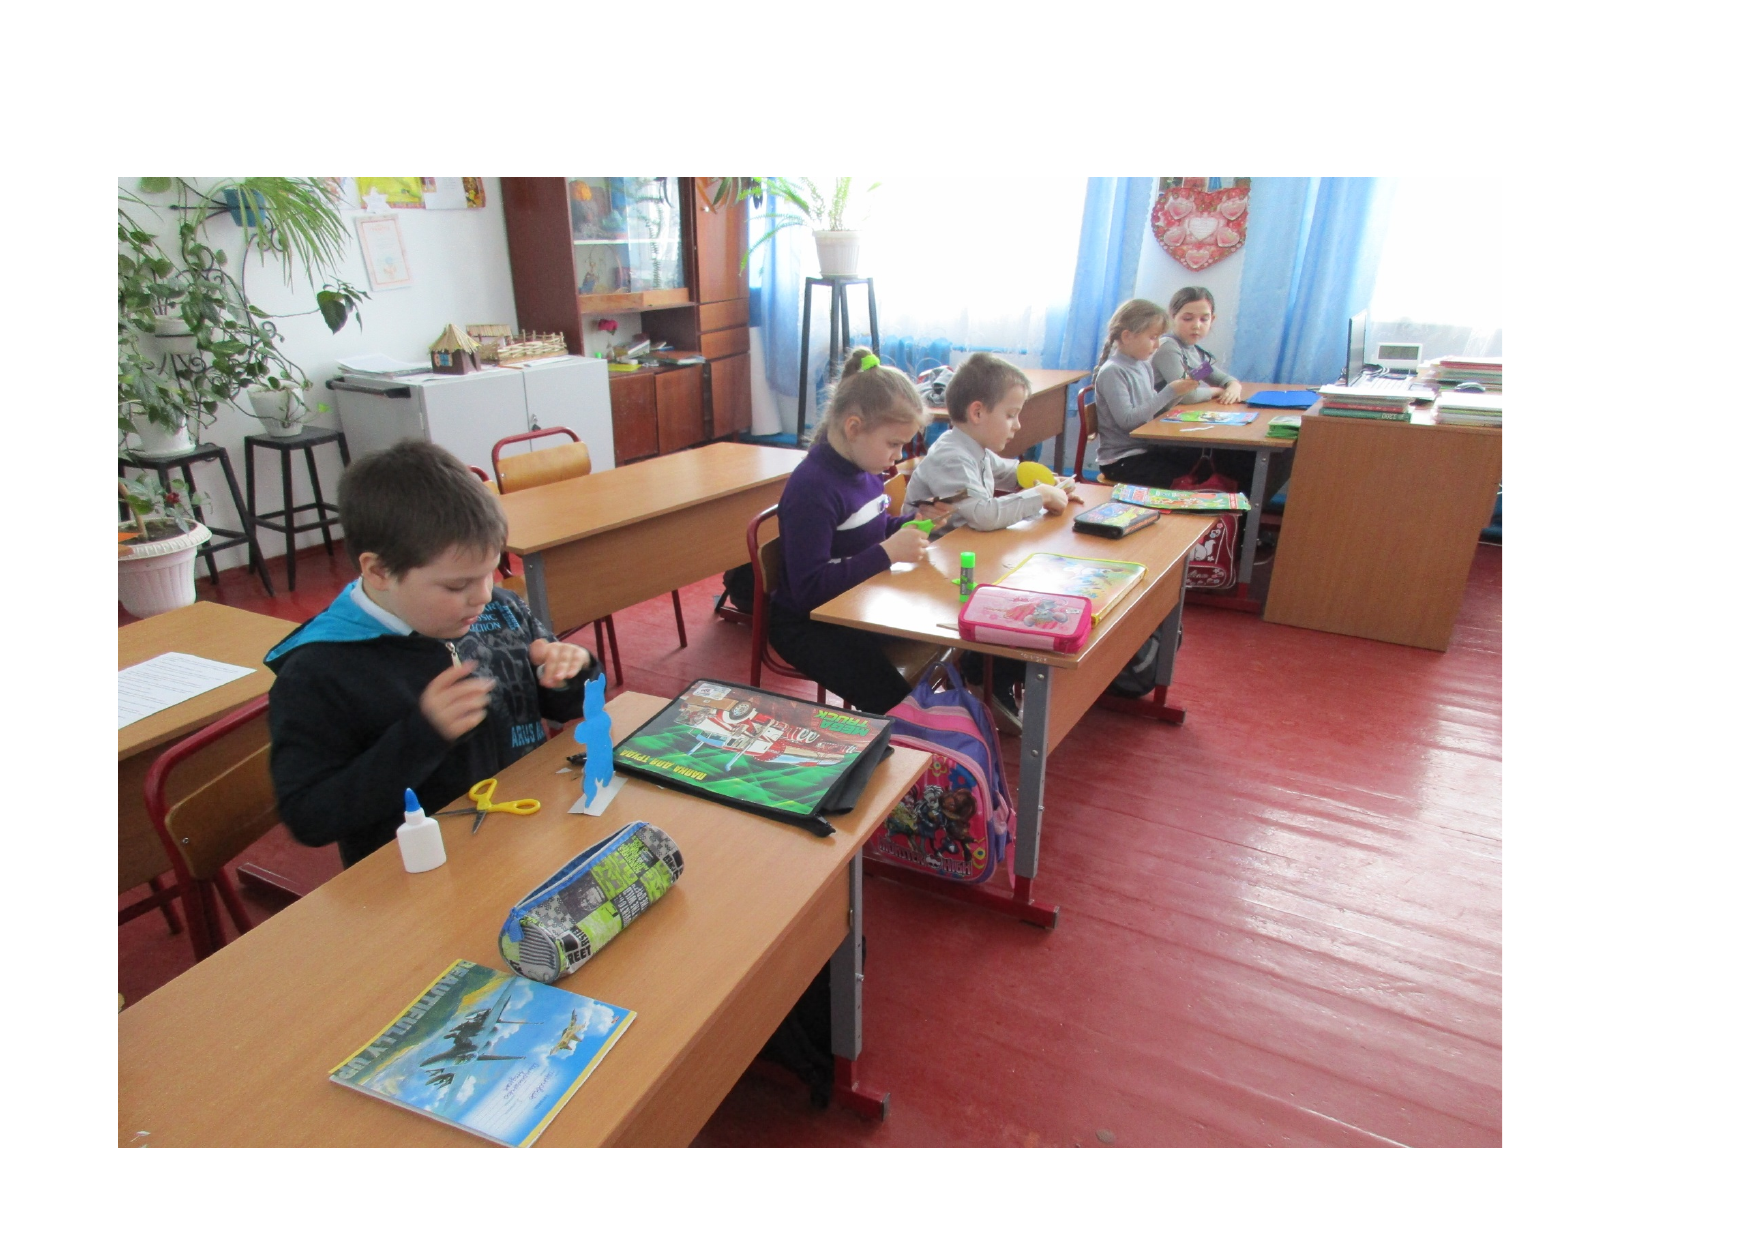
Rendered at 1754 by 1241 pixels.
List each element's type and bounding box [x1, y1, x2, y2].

picture [118, 177, 1503, 1148]
